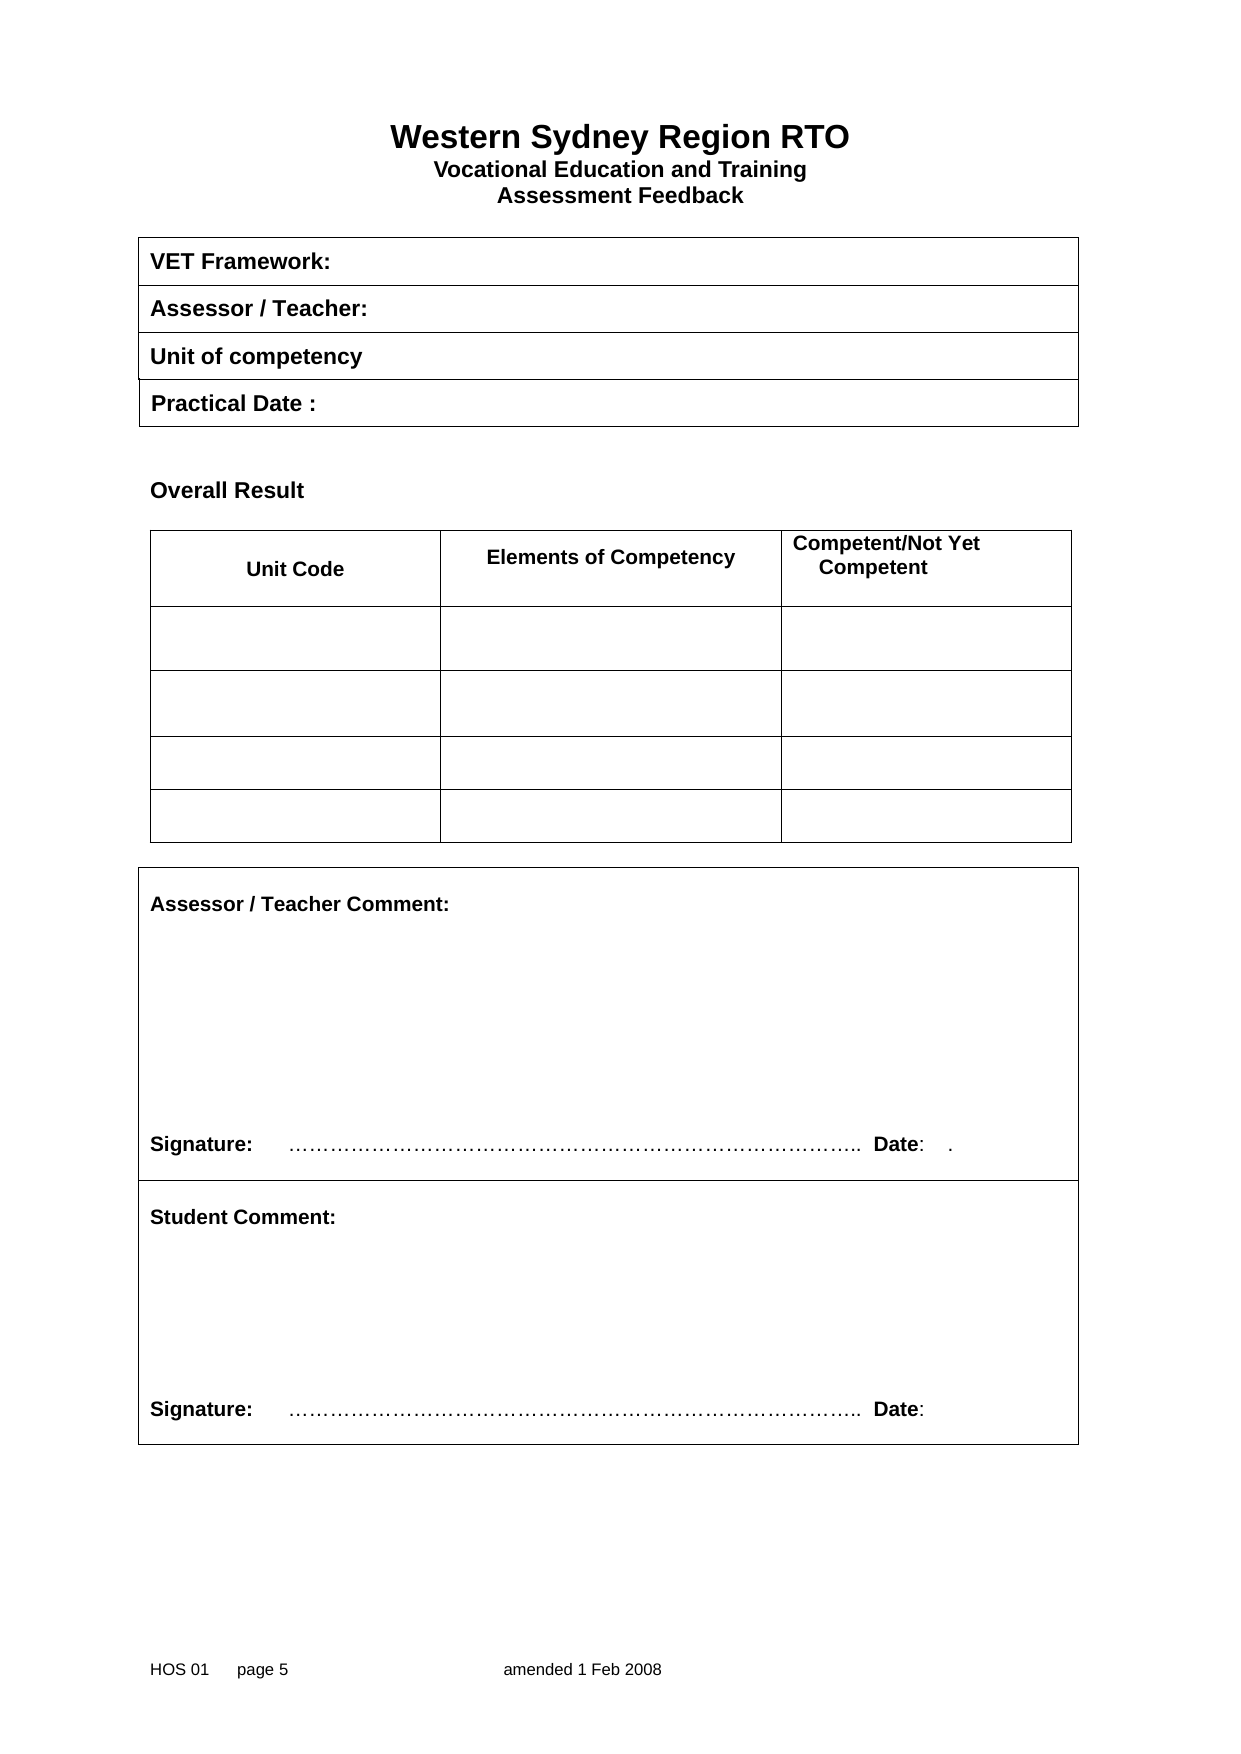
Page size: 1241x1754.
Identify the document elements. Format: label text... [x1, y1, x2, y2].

table_cell [782, 671, 1071, 736]
table_cell [782, 790, 1071, 842]
table_cell [441, 671, 781, 736]
table_cell Practical Date : [140, 380, 1078, 426]
table_cell [151, 607, 440, 670]
table_cell [441, 790, 781, 842]
table_cell [441, 607, 781, 670]
table_cell [151, 790, 440, 842]
table_header Assessor / Teacher Comment: Signature: ……………………………………………………………………….. Date: . [139, 868, 1078, 1180]
table_header Elements of Competency [441, 531, 781, 606]
table_cell [151, 737, 440, 789]
table_cell [441, 737, 781, 789]
text Overall Result [150, 477, 1090, 503]
table_cell Student Comment: Signature: ……………………………………………………………………….. Date: [139, 1181, 1078, 1444]
subtitle Western Sydney Region RTO [150, 117, 1090, 156]
table_cell [782, 737, 1071, 789]
subtitle Vocational Education and Training [150, 156, 1090, 182]
table_cell [782, 607, 1071, 670]
table_header Unit Code [151, 531, 440, 606]
table_header VET Framework: [139, 238, 1078, 284]
text Assessment Feedback [150, 182, 1090, 208]
table_cell [151, 671, 440, 736]
table_cell Assessor / Teacher: [139, 286, 1078, 332]
table_header Competent/Not Yet Competent [782, 531, 1071, 606]
table_cell Unit of competency [139, 333, 1078, 379]
